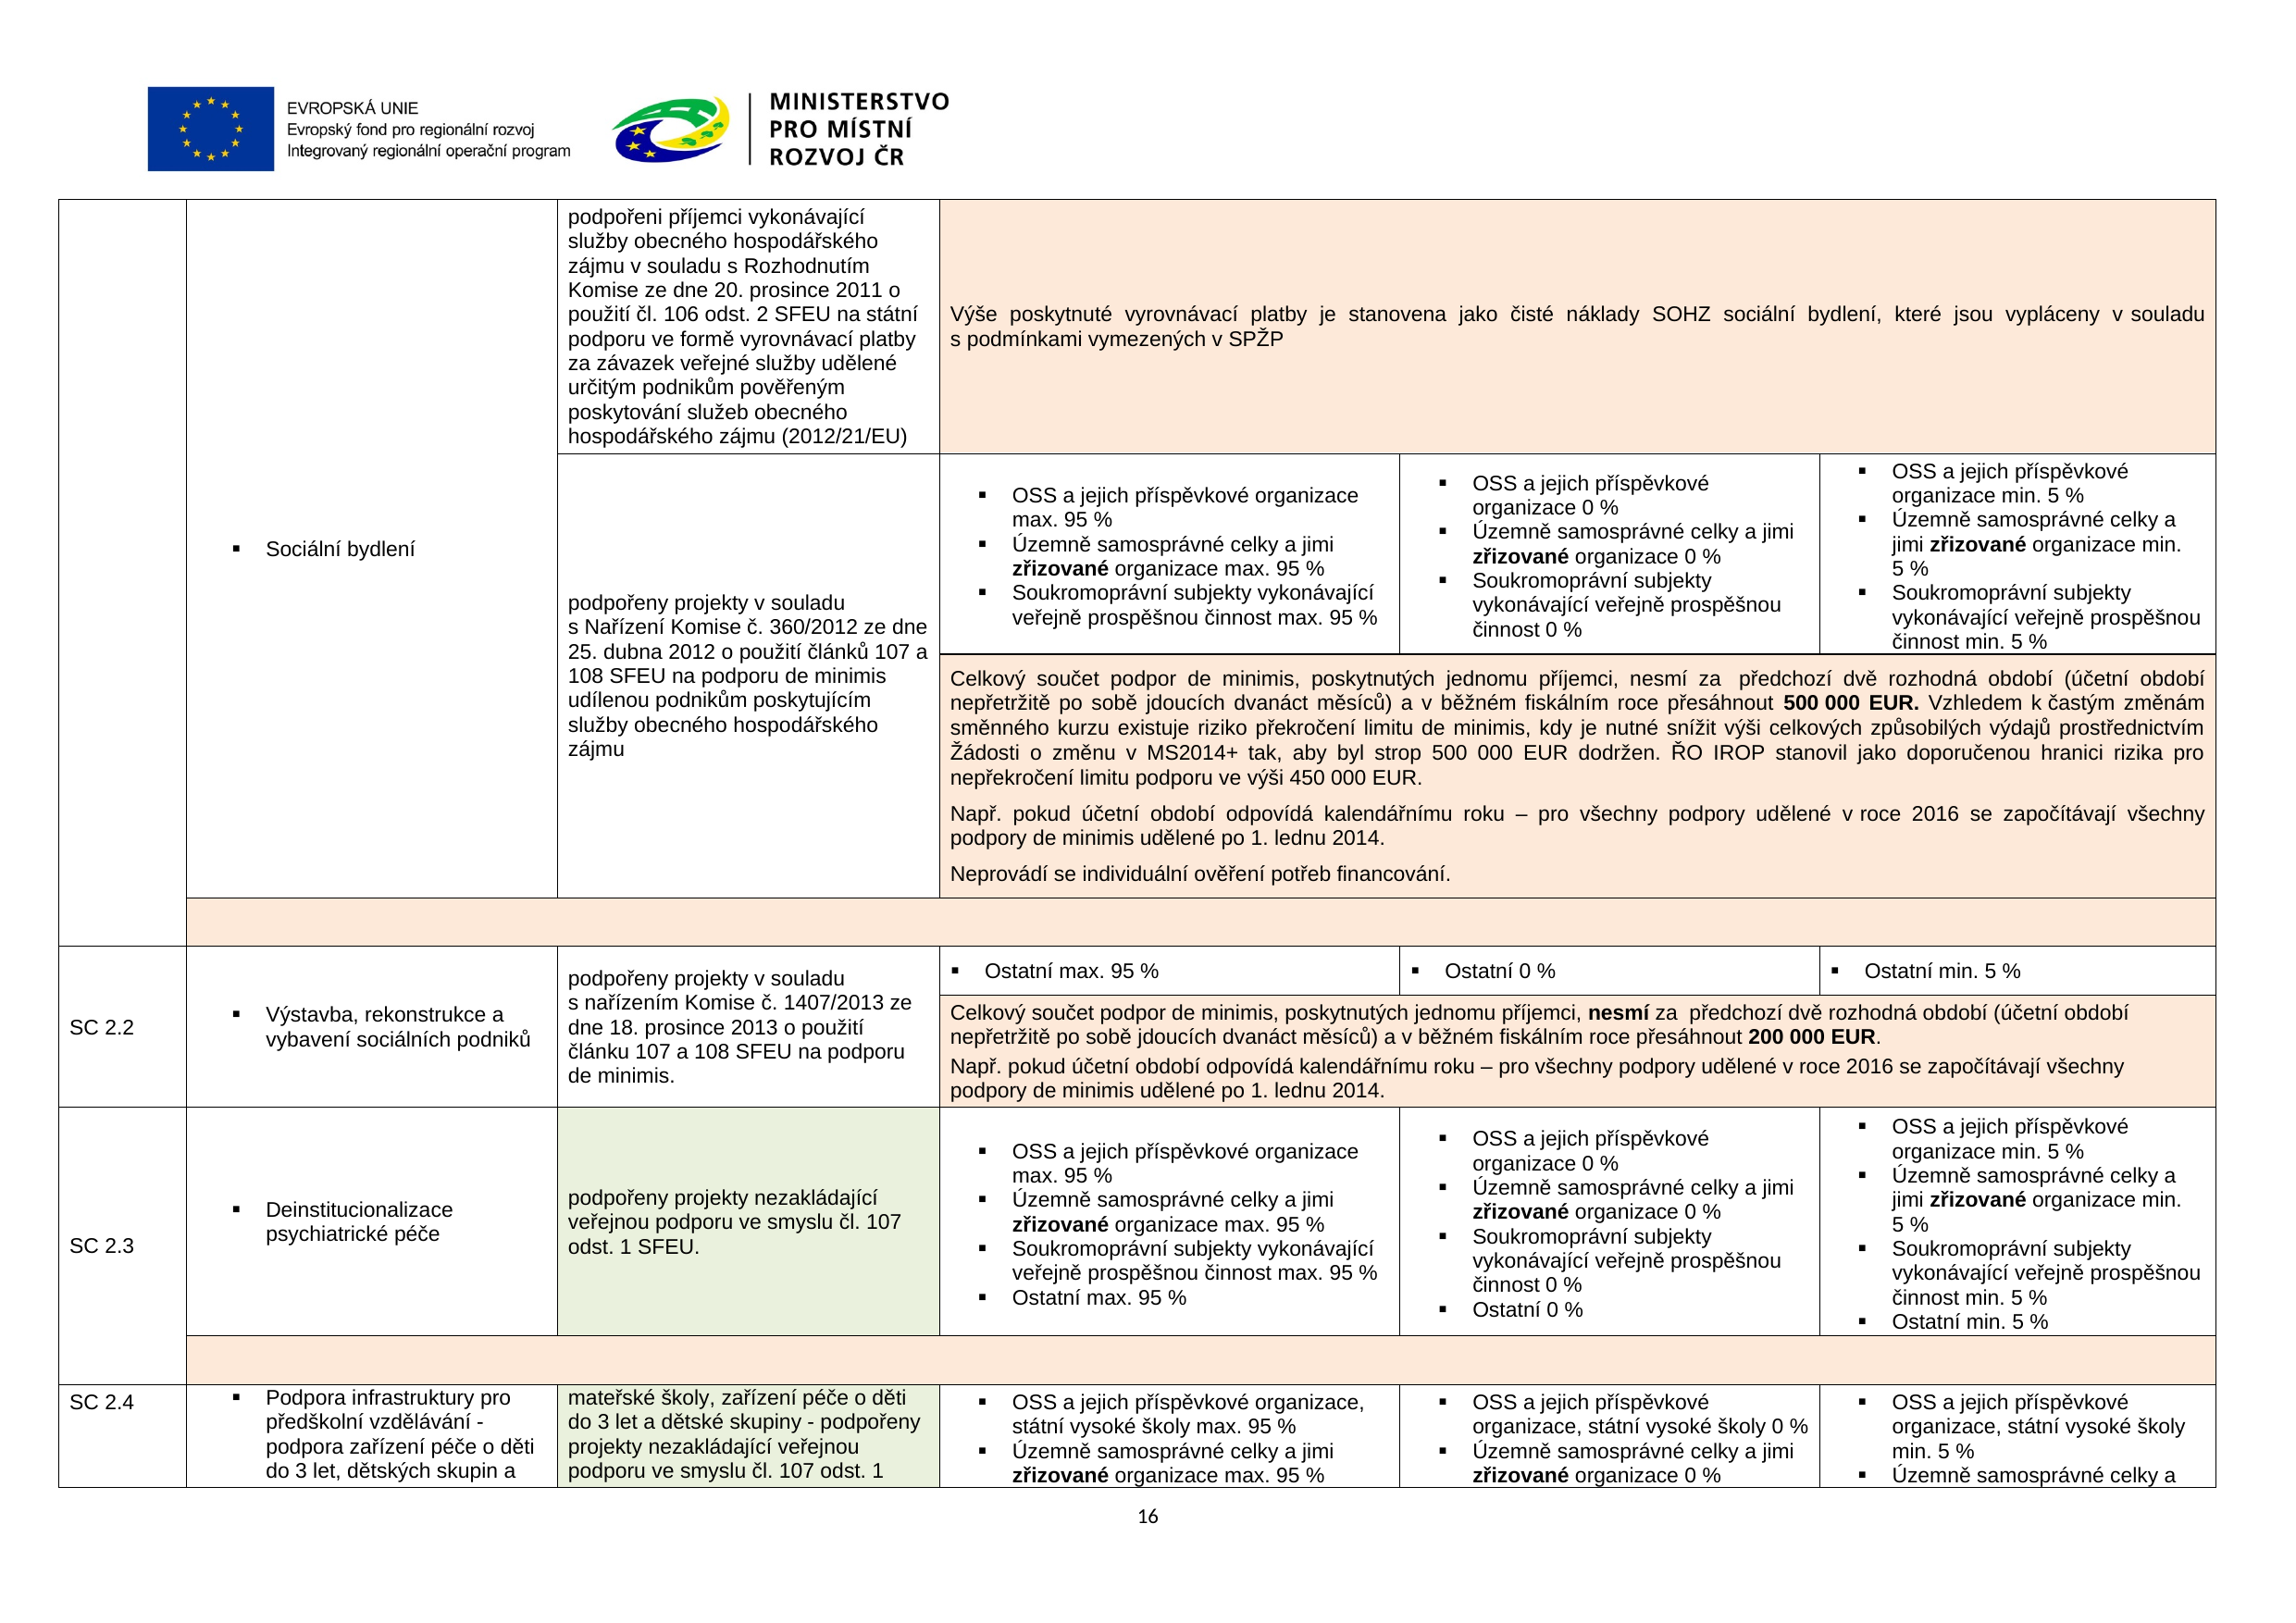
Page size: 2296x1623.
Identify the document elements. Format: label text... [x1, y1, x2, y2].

table_cell Podpora infrastruktury pro předškolní vzdělávání - podpora zařízení péče o děti do 3 let, dětských skupin a mateřských škol [187, 1385, 557, 1487]
table_cell SC 2.3 [59, 1108, 186, 1384]
table_cell Deinstitucionalizace psychiatrické péče [187, 1108, 557, 1335]
table_cell mateřské školy, zařízení péče o děti do 3 let a dětské skupiny - podpořeny projekty nezakládající veřejnou podporu ve smyslu čl. 107 odst. 1 SFEU. [558, 1385, 939, 1487]
table_cell OSS a jejich příspěvkové organizace max. 95 % Územně samosprávné celky a jimi zřizované organizace max. 95 % Soukromoprávní subjekty vykonávající veřejně prospěšnou činnost max. 95 % Ostatní max. 95 % [940, 1108, 1399, 1335]
table_cell OSS a jejich příspěvkové organizace 0 % Územně samosprávné celky a jimi zřizované organizace 0 % Soukromoprávní subjekty vykonávající veřejně prospěšnou činnost 0 % [1400, 454, 1819, 653]
table_cell Výše poskytnuté vyrovnávací platby je stanovena jako čisté náklady SOHZ sociální bydlení, které jsou vypláceny v souladu s podmínkami vymezených v SPŽP [940, 200, 2215, 452]
table_cell Sociální bydlení [187, 200, 557, 898]
table_cell SC 2.4 [59, 1385, 186, 1487]
table_cell [187, 1336, 2215, 1384]
table_cell Ostatní max. 95 % [940, 947, 1399, 995]
table_cell [187, 898, 2215, 946]
table_cell podpořeny projekty v souladu s Nařízení Komise č. 360/2012 ze dne 25. dubna 2012 o použití článků 107 a 108 SFEU na podporu de minimis udílenou podnikům poskytujícím služby obecného hospodářského zájmu [558, 454, 939, 898]
table_cell OSS a jejich příspěvkové organizace max. 95 % Územně samosprávné celky a jimi zřizované organizace max. 95 % Soukromoprávní subjekty vykonávající veřejně prospěšnou činnost max. 95 % [940, 454, 1399, 653]
table_cell podpořeni příjemci vykonávající služby obecného hospodářského zájmu v souladu s Rozhodnutím Komise ze dne 20. prosince 2011 o použití čl. 106 odst. 2 SFEU na státní podporu ve formě vyrovnávací platby za závazek veřejné služby udělené určitým podnikům pověřeným poskytování služeb obecného hospodářského zájmu (2012/21/EU) [558, 200, 939, 452]
table_cell OSS a jejich příspěvkové organizace min. 5 % Územně samosprávné celky a jimi zřizované organizace min. 5 % Soukromoprávní subjekty vykonávající veřejně prospěšnou činnost min. 5 % [1820, 454, 2215, 653]
table_cell OSS a jejich příspěvkové organizace min. 5 % Územně samosprávné celky a jimi zřizované organizace min. 5 % Soukromoprávní subjekty vykonávající veřejně prospěšnou činnost min. 5 % Ostatní min. 5 % [1820, 1108, 2215, 1335]
table_cell Výstavba, rekonstrukce a vybavení sociálních podniků [187, 947, 557, 1107]
picture [119, 57, 976, 199]
table_cell OSS a jejich příspěvkové organizace 0 % Územně samosprávné celky a jimi zřizované organizace 0 % Soukromoprávní subjekty vykonávající veřejně prospěšnou činnost 0 % Ostatní 0 % [1400, 1108, 1819, 1335]
table_cell Celkový součet podpor de minimis, poskytnutých jednomu příjemci, nesmí za předchozí dvě rozhodná období (účetní období nepřetržitě po sobě jdoucích dvanáct měsíců) a v běžném fiskálním roce přesáhnout 200 000 EUR. Např. pokud účetní období odpovídá kalendářnímu roku – pro všechny podpory udělené v roce 2016 se započítávají všechny podpory de minimis udělené po 1. lednu 2014. [940, 996, 2215, 1107]
table_cell Celkový součet podpor de minimis, poskytnutých jednomu příjemci, nesmí za předchozí dvě rozhodná období (účetní období nepřetržitě po sobě jdoucích dvanáct měsíců) a v běžném fiskálním roce přesáhnout 500 000 EUR. Vzhledem k častým změnám směnného kurzu existuje riziko překročení limitu de minimis, kdy je nutné snížit výši celkových způsobilých výdajů prostřednictvím Žádosti o změnu v MS2014+ tak, aby byl strop 500 000 EUR dodržen. ŘO IROP stanovil jako doporučenou hranici rizika pro nepřekročení limitu podporu ve výši 450 000 EUR. Např. pokud účetní období odpovídá kalendářnímu roku – pro všechny podpory udělené v roce 2016 se započítávají všechny podpory de minimis udělené po 1. lednu 2014. Neprovádí se individuální ověření potřeb financování. [940, 655, 2215, 898]
table_cell Ostatní min. 5 % [1820, 947, 2215, 995]
table_cell Ostatní 0 % [1400, 947, 1819, 995]
table_cell podpořeny projekty nezakládající veřejnou podporu ve smyslu čl. 107 odst. 1 SFEU. [558, 1108, 939, 1335]
table_cell SC 2.2 [59, 947, 186, 1107]
table_cell podpořeny projekty v souladu s nařízením Komise č. 1407/2013 ze dne 18. prosince 2013 o použití článku 107 a 108 SFEU na podporu de minimis. [558, 947, 939, 1107]
